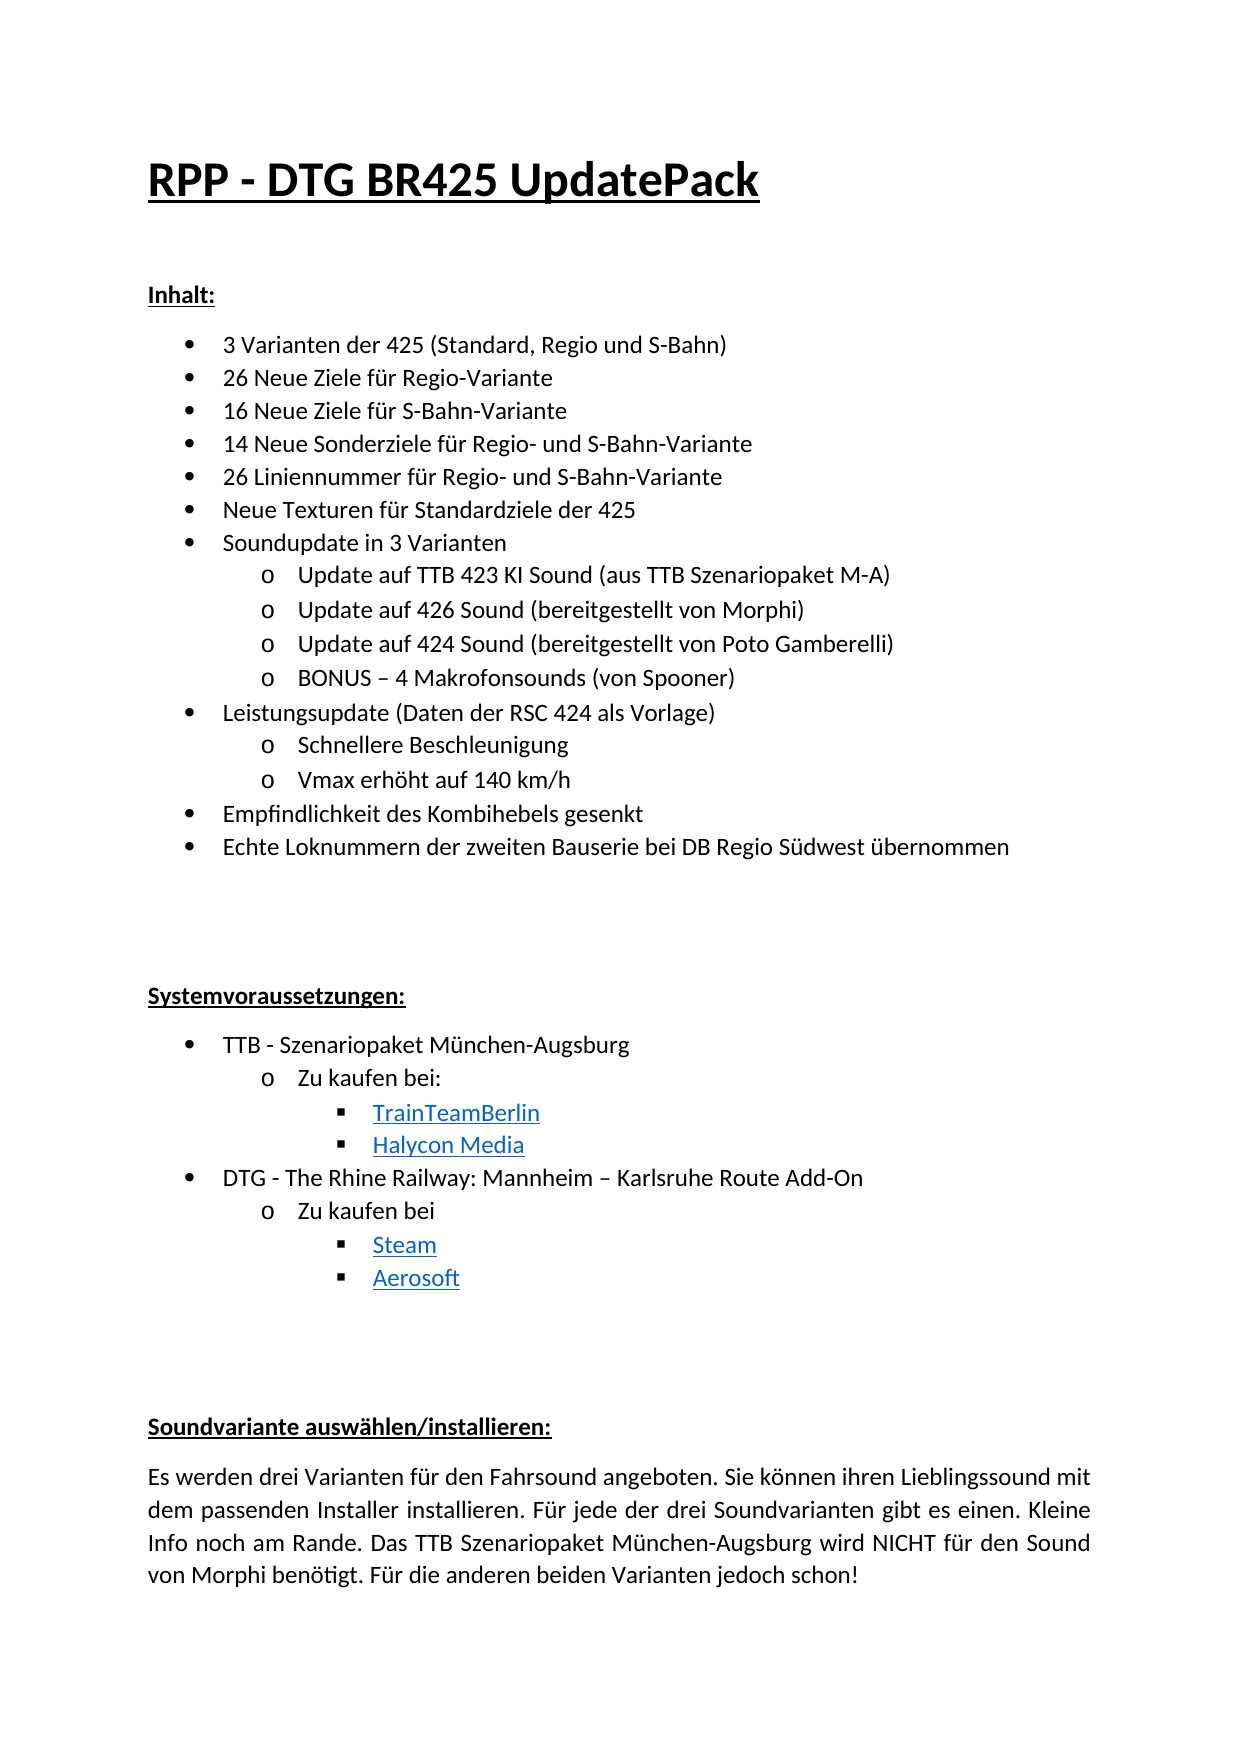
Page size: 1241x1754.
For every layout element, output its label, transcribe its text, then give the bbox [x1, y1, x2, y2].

list Neue Texturen für Standardziele der 425 [185, 494, 1093, 524]
list 16 Neue Ziele für S-Bahn-Variante [185, 395, 1093, 426]
list 26 Liniennummer für Regio- und S-Bahn-Variante [185, 461, 1093, 491]
list TrainTeamBerlin [335, 1097, 1093, 1127]
list Leistungsupdate (Daten der RSC 424 als Vorlage) [185, 697, 1093, 727]
list Vmax erhöht auf 140 km/h [260, 764, 1093, 796]
list Update auf 426 Sound (bereitgestellt von Morphi) [260, 594, 1093, 626]
list Update auf TTB 423 KI Sound (aus TTB Szenariopaket M-A) [260, 560, 1093, 591]
list BONUS – 4 Makrofonsounds (von Spooner) [260, 662, 1093, 694]
list 3 Varianten der 425 (Standard, Regio und S-Bahn) [185, 329, 1093, 360]
list Update auf 424 Sound (bereitgestellt von Poto Gamberelli) [260, 628, 1093, 660]
list DTG - The Rhine Railway: Mannheim – Karlsruhe Route Add-On [185, 1162, 1093, 1193]
list Schnellere Beschleunigung [260, 730, 1093, 761]
text Inhalt: [148, 280, 1093, 310]
list Steam [335, 1230, 1093, 1260]
text Systemvoraussetzungen: [148, 980, 1093, 1010]
list TTB - Szenariopaket München-Augsburg [185, 1029, 1093, 1060]
list Soundupdate in 3 Varianten [185, 527, 1093, 557]
text Soundvariante auswählen/installieren: [148, 1411, 1093, 1442]
text RPP - DTG BR425 UpdatePack [148, 148, 1093, 209]
list Halycon Media [335, 1129, 1093, 1160]
list Zu kaufen bei: [260, 1062, 1093, 1094]
list Aerosoft [335, 1263, 1093, 1293]
list 26 Neue Ziele für Regio-Variante [185, 362, 1093, 393]
list Echte Loknummern der zweiten Bauserie bei DB Regio Südwest übernommen [185, 831, 1093, 862]
list Zu kaufen bei [260, 1195, 1093, 1227]
list Empfindlichkeit des Kombihebels gesenkt [185, 798, 1093, 829]
text Es werden drei Varianten für den Fahrsound angeboten. Sie können ihren Lieblingssound mit dem passenden Installer installieren. Für jede der drei Soundvarianten gibt es einen. Kleine Info noch am Rande. Das TTB Szenariopaket München-Augsburg wird NICHT für den Sound von Morphi benötigt. Für die anderen beiden Varianten jedoch schon! [148, 1461, 1093, 1590]
list 14 Neue Sonderziele für Regio- und S-Bahn-Variante [185, 428, 1093, 458]
